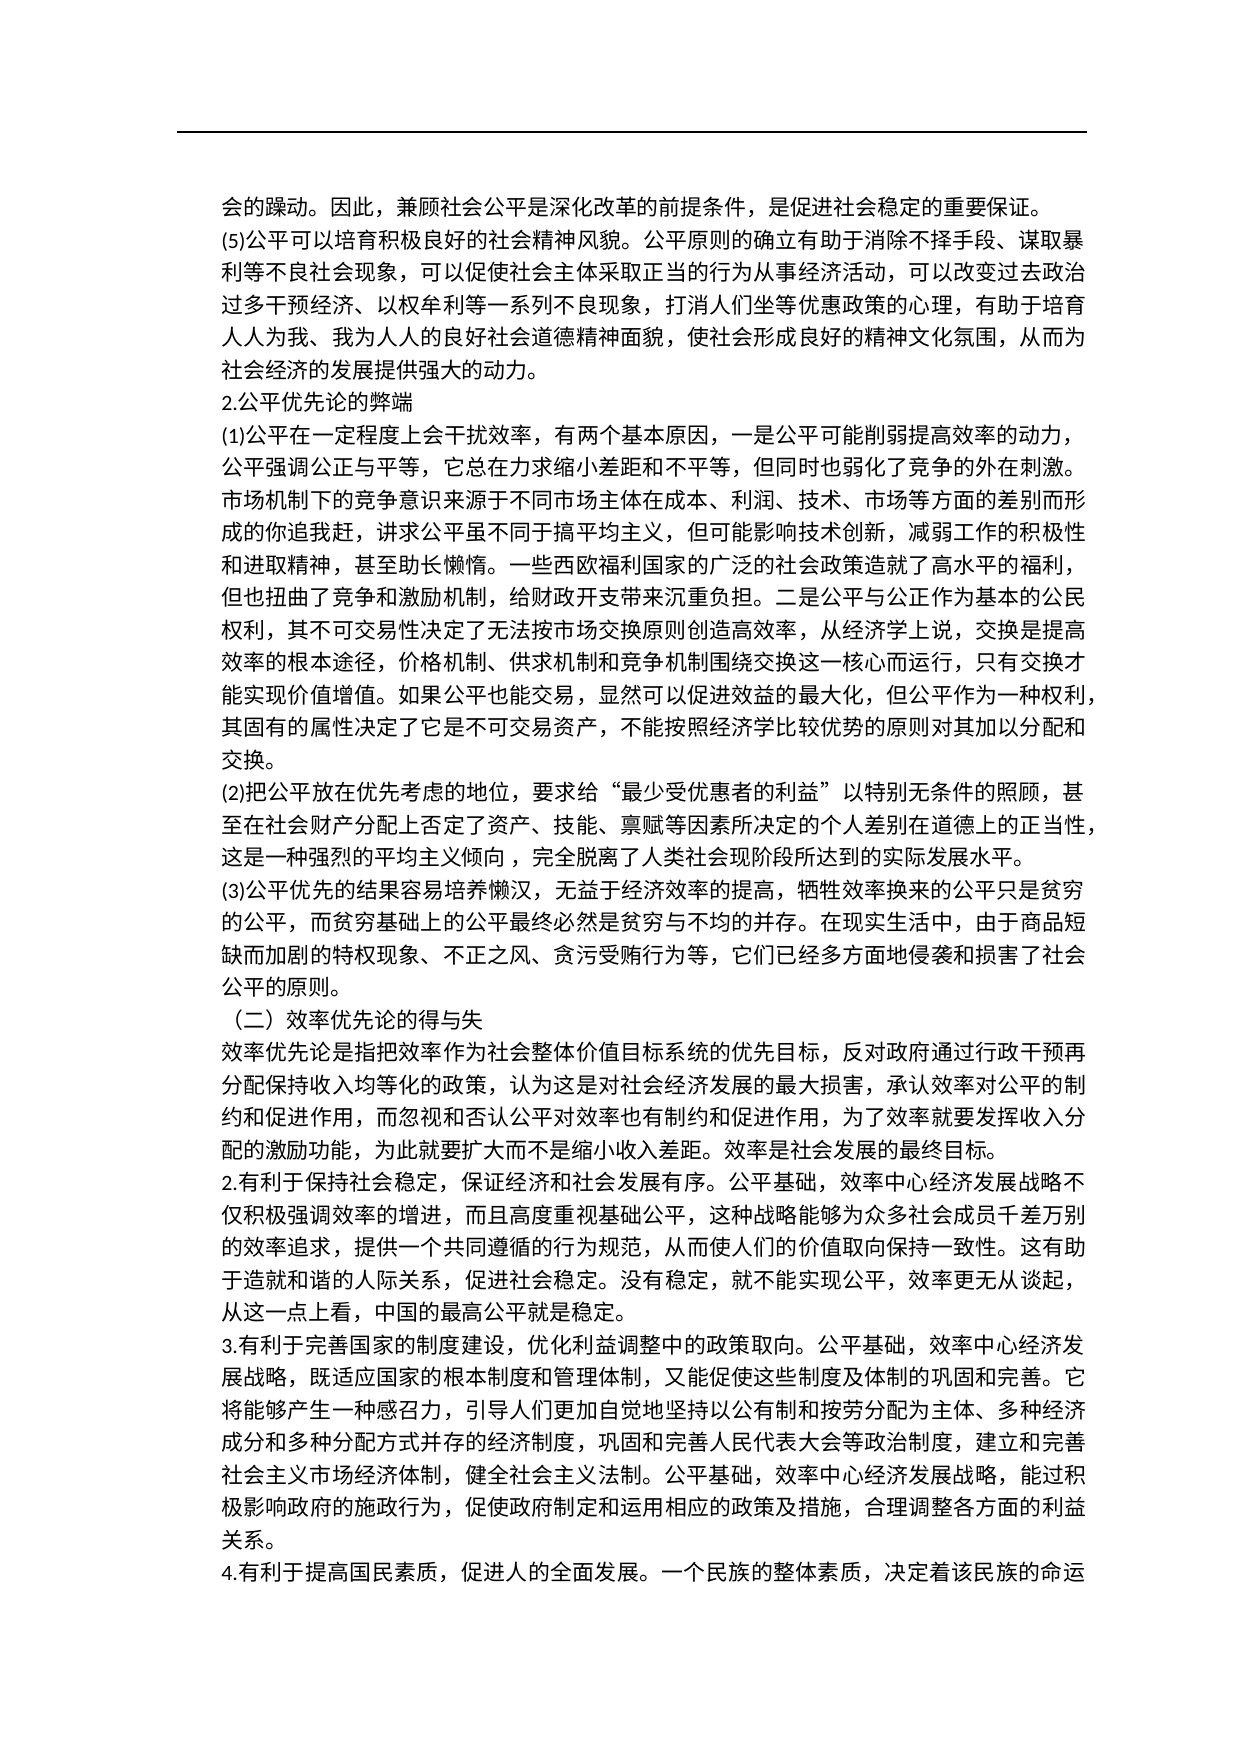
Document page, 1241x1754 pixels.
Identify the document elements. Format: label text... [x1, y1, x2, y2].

text 2.有利于保持社会稳定，保证经济和社会发展有序。公平基础，效率中心经济发展战略不仅积极强调效率的增进，而且高度重视基础公平，这种战略能够为众多社会成员千差万别的效率追求，提供一个共同遵循的行为规范，从而使人们的价值取向保持一致性。这有助于造就和谐的人际关系，促进社会稳定。没有稳定，就不能实现公平，效率更无从谈起，从这一点上看，中国的最高公平就是稳定。 [221, 1165, 1087, 1327]
text (3)公平优先的结果容易培养懒汉，无益于经济效率的提高，牺牲效率换来的公平只是贫穷的公平，而贫穷基础上的公平最终必然是贫穷与不均的并存。在现实生活中，由于商品短缺而加剧的特权现象、不正之风、贪污受贿行为等，它们已经多方面地侵袭和损害了社会公平的原则。 [221, 872, 1087, 1002]
text (2)把公平放在优先考虑的地位，要求给“最少受优惠者的利益”以特别无条件的照顾，甚至在社会财产分配上否定了资产、技能、禀赋等因素所决定的个人差别在道德上的正当性，这是一种强烈的平均主义倾向 ，完全脱离了人类社会现阶段所达到的实际发展水平。 [221, 775, 1087, 872]
text 2.公平优先论的弊端 [221, 385, 1087, 417]
text (1)公平在一定程度上会干扰效率，有两个基本原因，一是公平可能削弱提高效率的动力，公平强调公正与平等，它总在力求缩小差距和不平等，但同时也弱化了竞争的外在刺激。市场机制下的竞争意识来源于不同市场主体在成本、利润、技术、市场等方面的差别而形成的你追我赶，讲求公平虽不同于搞平均主义，但可能影响技术创新，减弱工作的积极性和进取精神，甚至助长懒惰。一些西欧福利国家的广泛的社会政策造就了高水平的福利，但也扭曲了竞争和激励机制，给财政开支带来沉重负担。二是公平与公正作为基本的公民权利，其不可交易性决定了无法按市场交换原则创造高效率，从经济学上说，交换是提高效率的根本途径，价格机制、供求机制和竞争机制围绕交换这一核心而运行，只有交换才能实现价值增值。如果公平也能交易，显然可以促进效益的最大化，但公平作为一种权利，其固有的属性决定了它是不可交易资产，不能按照经济学比较优势的原则对其加以分配和交换。 [221, 417, 1087, 775]
text 3.有利于完善国家的制度建设，优化利益调整中的政策取向。公平基础，效率中心经济发展战略，既适应国家的根本制度和管理体制，又能促使这些制度及体制的巩固和完善。它将能够产生一种感召力，引导人们更加自觉地坚持以公有制和按劳分配为主体、多种经济成分和多种分配方式并存的经济制度，巩固和完善人民代表大会等政治制度，建立和完善社会主义市场经济体制，健全社会主义法制。公平基础，效率中心经济发展战略，能过积极影响政府的施政行为，促使政府制定和运用相应的政策及措施，合理调整各方面的利益关系。 [221, 1327, 1087, 1555]
text 效率优先论是指把效率作为社会整体价值目标系统的优先目标，反对政府通过行政干预再分配保持收入均等化的政策，认为这是对社会经济发展的最大损害，承认效率对公平的制约和促进作用，而忽视和否认公平对效率也有制约和促进作用，为了效率就要发挥收入分配的激励功能，为此就要扩大而不是缩小收入差距。效率是社会发展的最终目标。 [221, 1035, 1087, 1165]
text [221, 1555, 1087, 1587]
text (5)公平可以培育积极良好的社会精神风貌。公平原则的确立有助于消除不择手段、谋取暴利等不良社会现象，可以促使社会主体采取正当的行为从事经济活动，可以改变过去政治过多干预经济、以权牟利等一系列不良现象，打消人们坐等优惠政策的心理，有助于培育人人为我、我为人人的良好社会道德精神面貌，使社会形成良好的精神文化氛围，从而为社会经济的发展提供强大的动力。 [221, 222, 1087, 385]
text （二）效率优先论的得与失 [221, 1002, 1087, 1035]
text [221, 190, 1087, 222]
